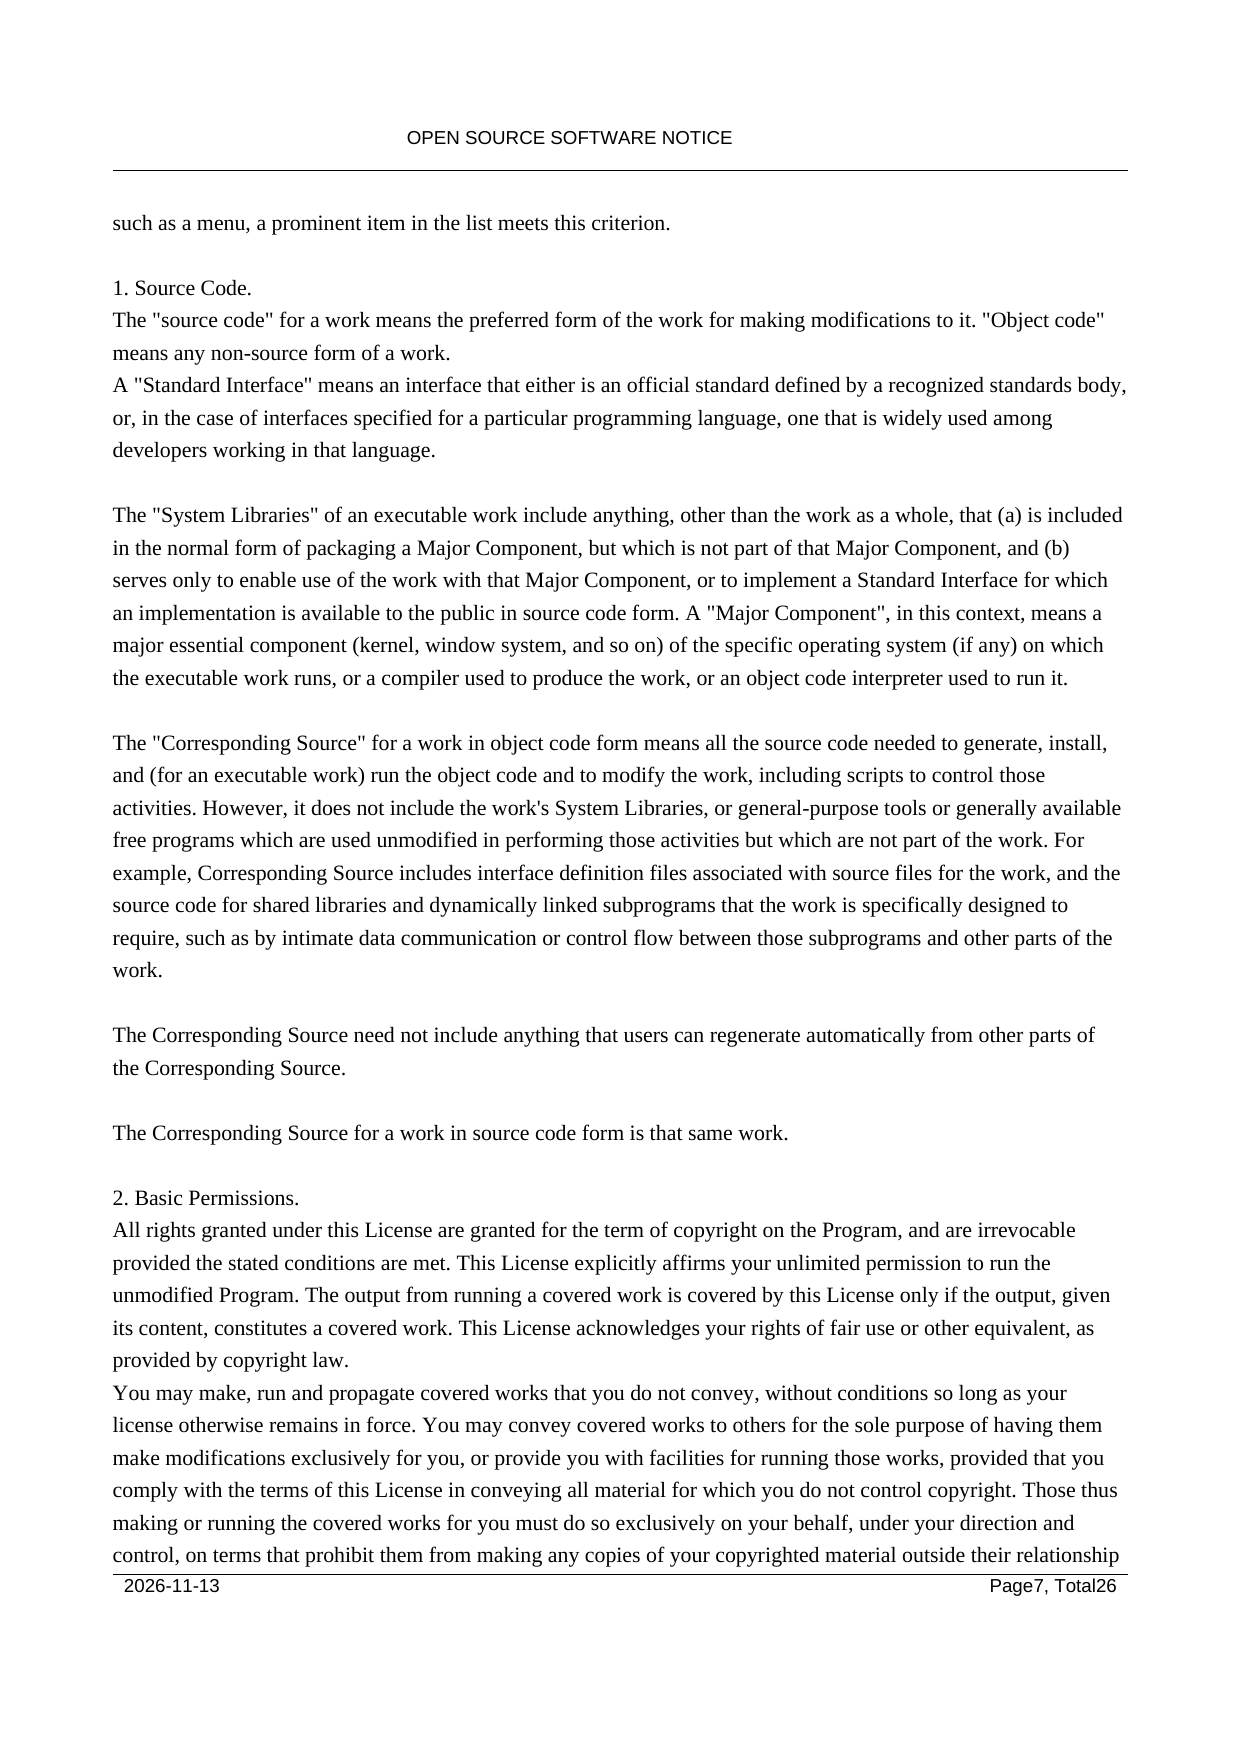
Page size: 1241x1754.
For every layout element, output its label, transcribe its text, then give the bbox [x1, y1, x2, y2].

text The Corresponding Source for a work in source code form is that same work. [112, 1116, 1128, 1149]
text The "System Libraries" of an executable work include anything, other than the work as a whole, that (a) is included in the normal form of packaging a Major Component, but which is not part of that Major Component, and (b) serves only to enable use of the work with that Major Component, or to implement a Standard Interface for which an implementation is available to the public in source code form. A "Major Component", in this context, means a major essential component (kernel, window system, and so on) of the specific operating system (if any) on which the executable work runs, or a compiler used to produce the work, or an object code interpreter used to run it. [112, 499, 1128, 694]
text The Corresponding Source need not include anything that users can regenerate automatically from other parts of the Corresponding Source. [112, 1019, 1128, 1084]
text The "Corresponding Source" for a work in object code form means all the source code needed to generate, install, and (for an executable work) run the object code and to modify the work, including scripts to control those activities. However, it does not include the work's System Libraries, or general-purpose tools or generally available free programs which are used unmodified in performing those activities but which are not part of the work. For example, Corresponding Source includes interface definition files associated with source files for the work, and the source code for shared libraries and dynamically linked subprograms that the work is specifically designed to require, such as by intimate data communication or control flow between those subprograms and other parts of the work. [112, 726, 1128, 986]
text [112, 206, 1128, 239]
text All rights granted under this License are granted for the term of copyright on the Program, and are irrevocable provided the stated conditions are met. This License explicitly affirms your unlimited permission to run the unmodified Program. The output from running a covered work is covered by this License only if the output, given its content, constitutes a covered work. This License acknowledges your rights of fair use or other equivalent, as provided by copyright law. [112, 1214, 1128, 1376]
text The "source code" for a work means the preferred form of the work for making modifications to it. "Object code" means any non-source form of a work. [112, 304, 1128, 369]
text 2. Basic Permissions. [112, 1181, 1128, 1214]
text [112, 1376, 1128, 1571]
text 1. Source Code. [112, 271, 1128, 304]
text A "Standard Interface" means an interface that either is an official standard defined by a recognized standards body, or, in the case of interfaces specified for a particular programming language, one that is widely used among developers working in that language. [112, 369, 1128, 466]
